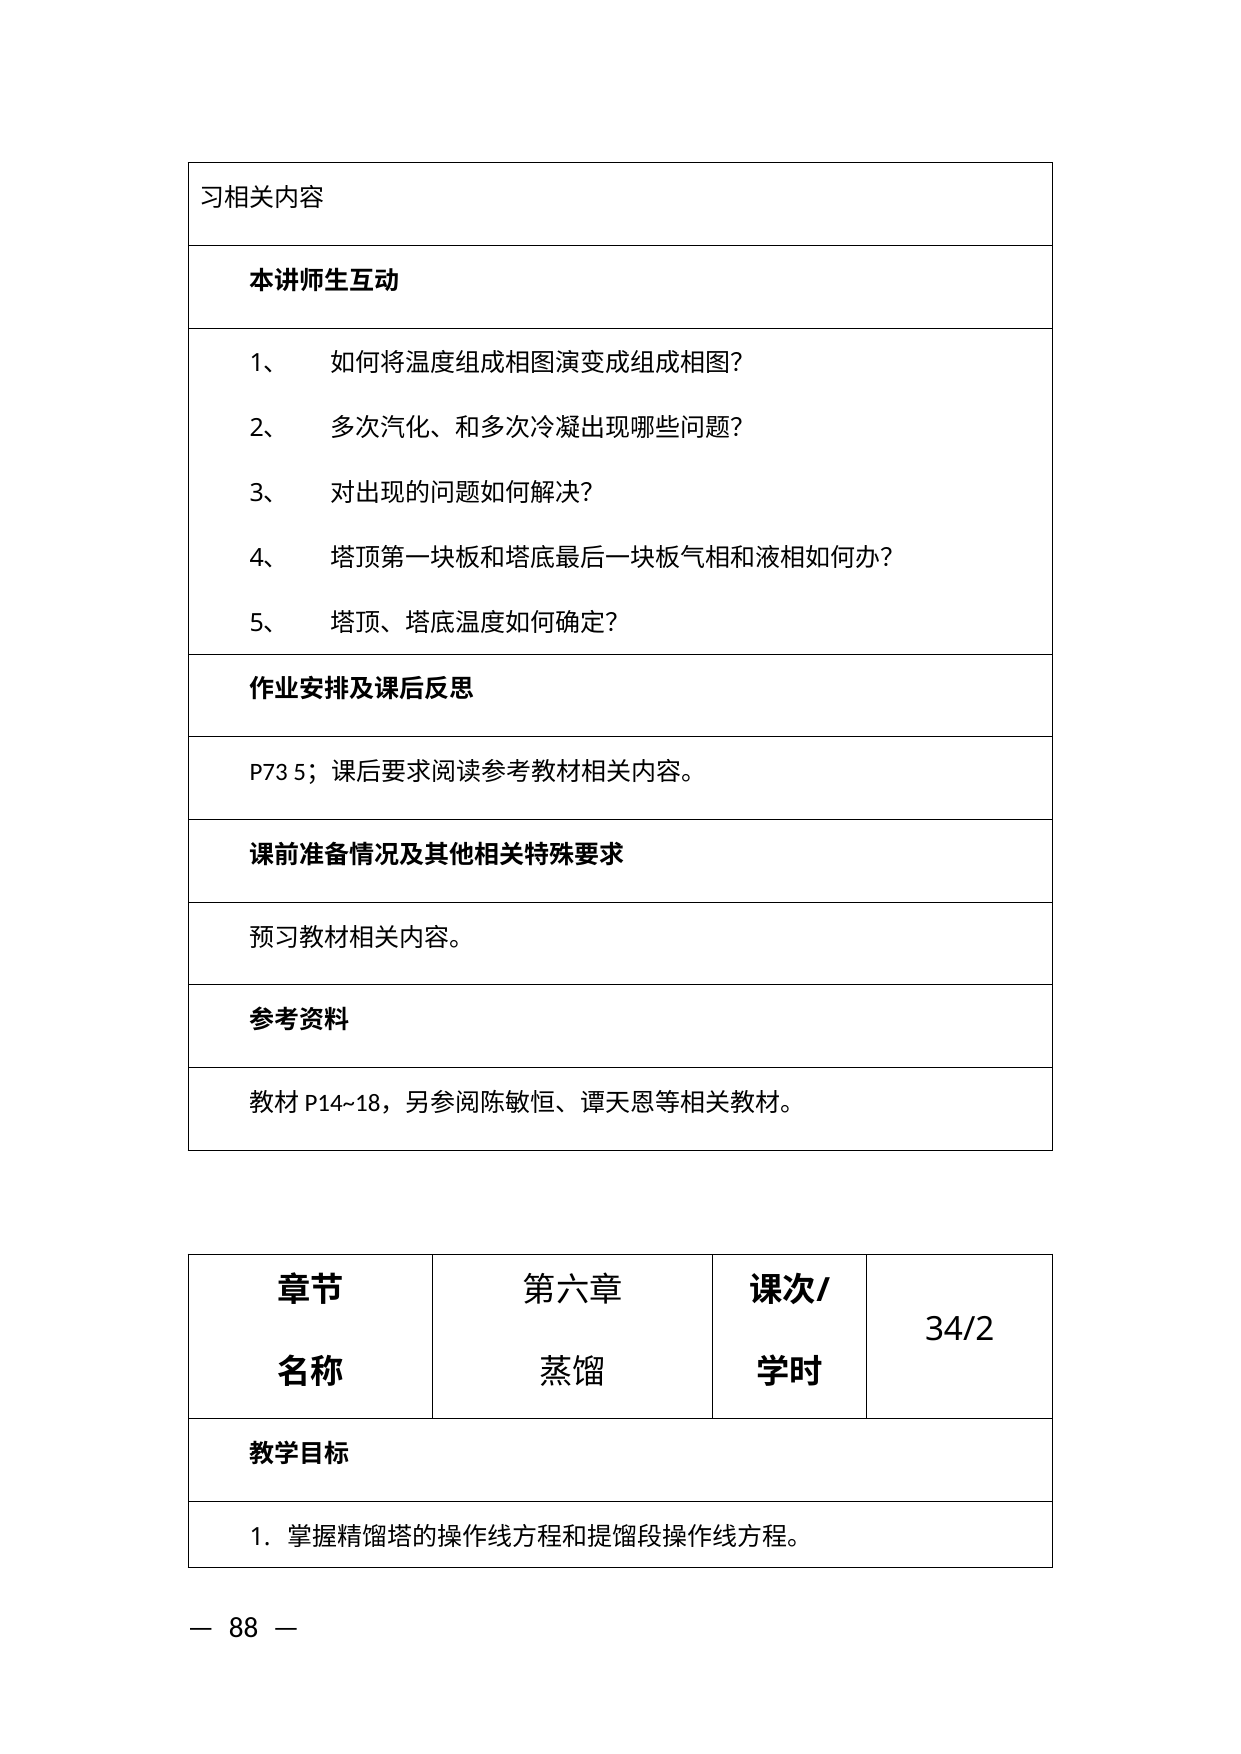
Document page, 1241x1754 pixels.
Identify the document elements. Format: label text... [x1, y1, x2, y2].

table_header 章节 名称 [189, 1255, 432, 1418]
table_cell 预习教材相关内容。 [189, 903, 1052, 984]
table_cell 课前准备情况及其他相关特殊要求 [189, 820, 1052, 902]
table_cell 本讲师生互动 [189, 246, 1052, 327]
table_header 第六章 蒸馏 [433, 1255, 712, 1418]
table_cell 如何将温度组成相图演变成组成相图？ 多次汽化、和多次冷凝出现哪些问题？ 对出现的问题如何解决？ 塔顶第一块板和塔底最后一块板气相和液相如何办？ 塔顶、塔底温度如何确定？ [189, 329, 1052, 653]
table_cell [189, 163, 1052, 245]
table_cell 教材P14~18，另参阅陈敏恒、谭天恩等相关教材。 [189, 1068, 1052, 1150]
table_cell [189, 1502, 1052, 1567]
table_cell 教学目标 [189, 1419, 1052, 1501]
table_header 课次/ 学时 [713, 1255, 866, 1418]
table_cell P73 5；课后要求阅读参考教材相关内容。 [189, 737, 1052, 819]
table_cell 作业安排及课后反思 [189, 655, 1052, 736]
table_cell 参考资料 [189, 985, 1052, 1067]
table_header 34/2 [867, 1255, 1052, 1418]
